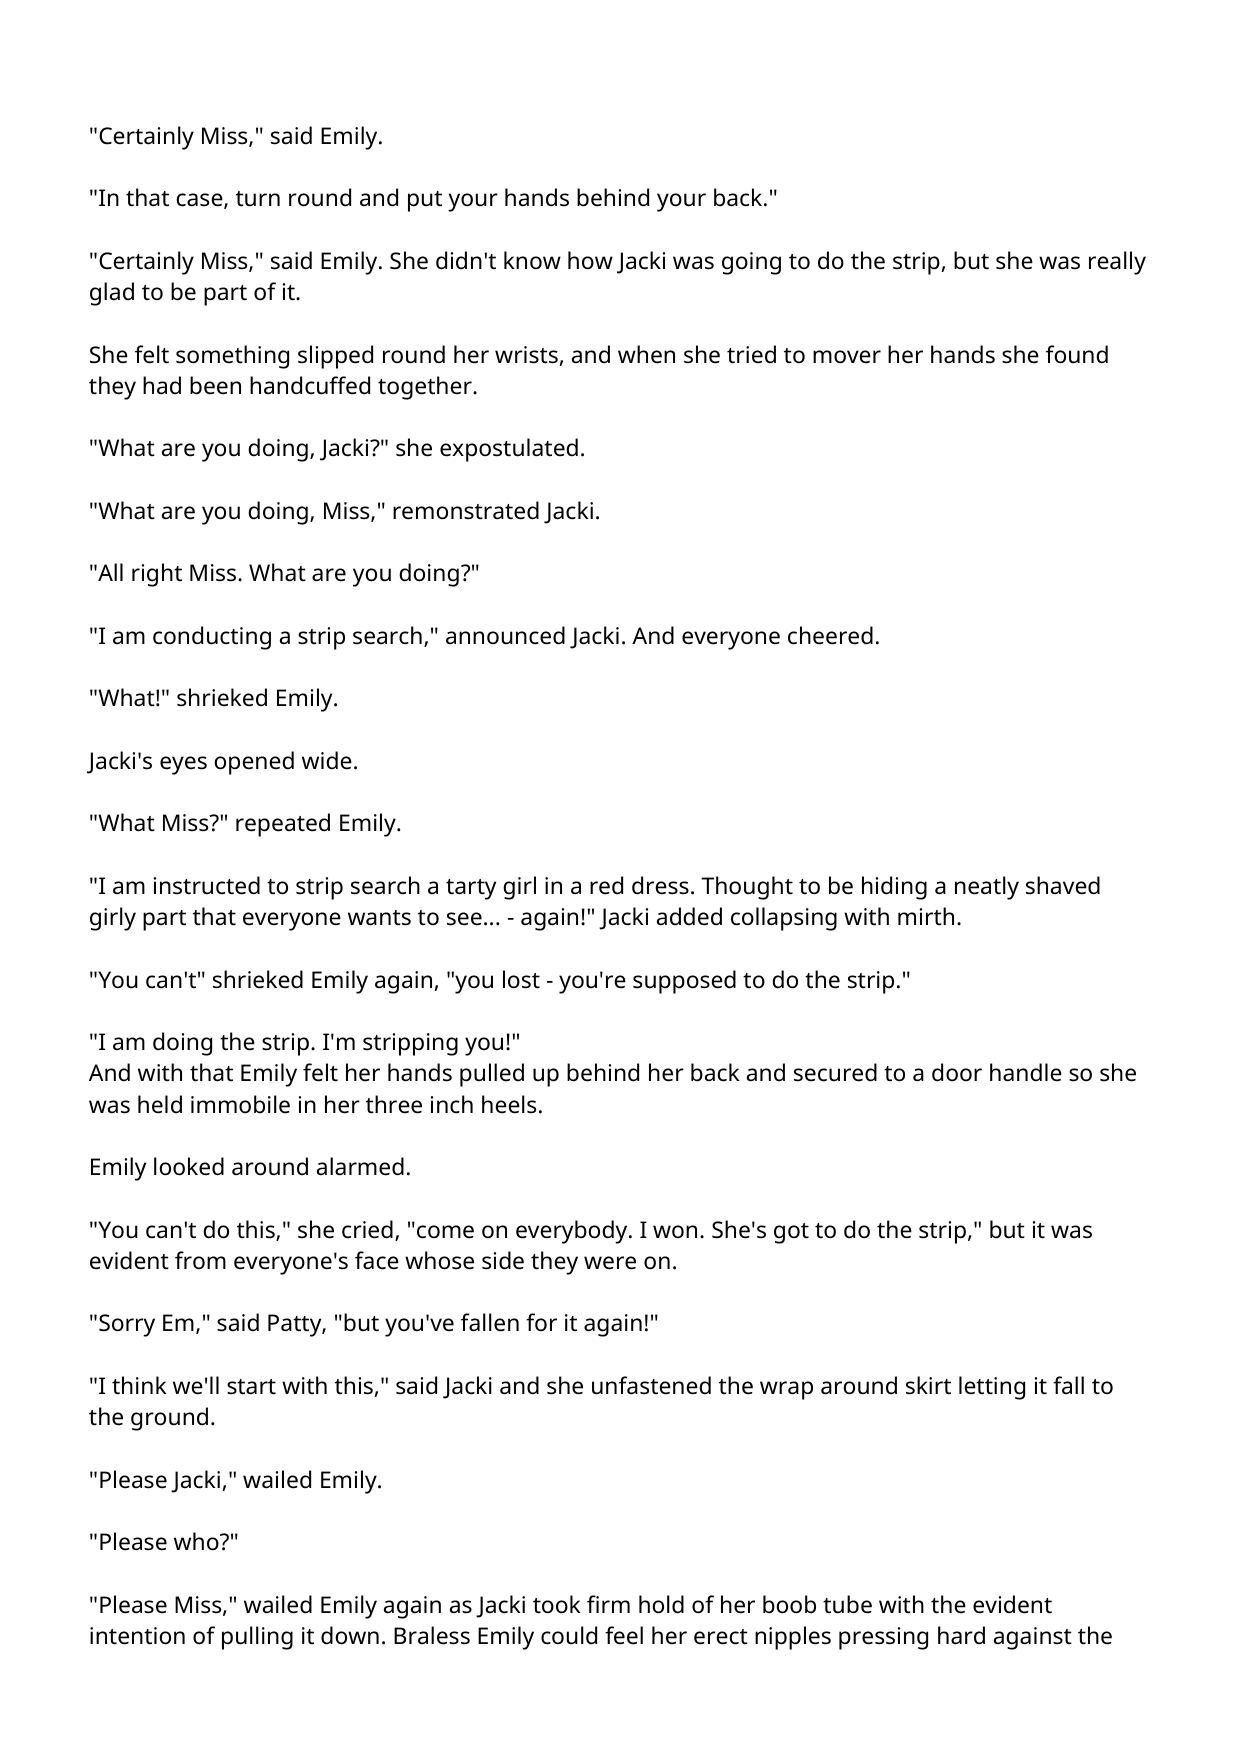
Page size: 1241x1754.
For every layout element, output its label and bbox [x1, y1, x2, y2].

text [89, 89, 1152, 1651]
